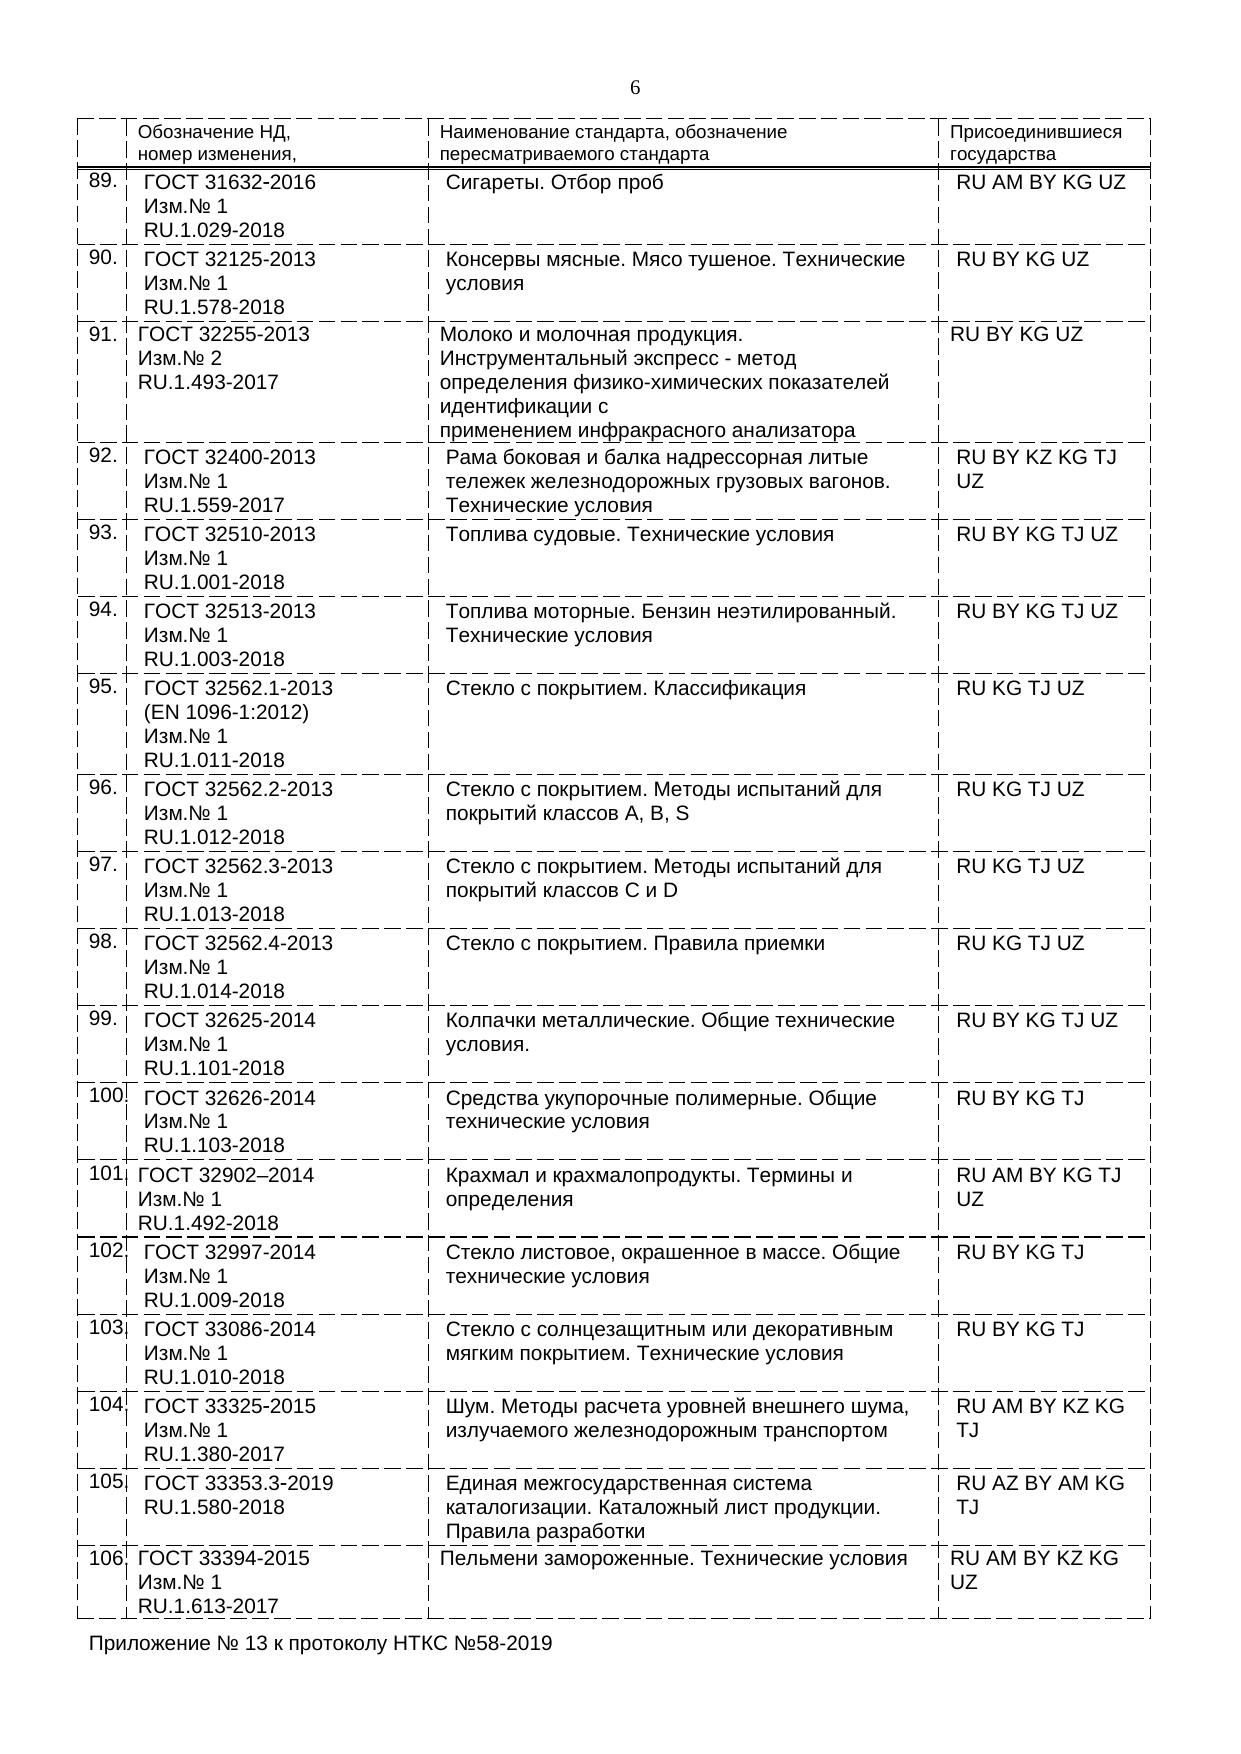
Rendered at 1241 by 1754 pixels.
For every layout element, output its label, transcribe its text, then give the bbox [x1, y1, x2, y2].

table_cell [78, 1468, 126, 1545]
table_cell [78, 928, 126, 1005]
table_cell Колпачки металлические. Общие технические условия. [428, 1005, 939, 1082]
table_cell ГОСТ 333252015 Изм.№ 1 RU.1.380-2017 [126, 1391, 428, 1468]
table_cell RU BY KG UZ [939, 321, 1150, 442]
table_cell ГОСТ 32626-2014 Изм.№ 1 RU.1.103-2018 [126, 1082, 428, 1159]
table_cell ГОСТ 32562.4-2013 Изм.№ 1 RU.1.014-2018 [126, 928, 428, 1005]
table_cell RU BY KG TJ [939, 1314, 1150, 1391]
table_cell [78, 1159, 126, 1236]
table_cell Рама боковая и балка надрессорная литые тележек железнодорожных грузовых вагонов. Технические условия [428, 442, 939, 519]
table_cell ГОСТ 316322016 Изм.№ 1 RU.1.029-2018 [126, 170, 428, 244]
table_cell RU BY KG UZ [939, 244, 1150, 321]
table_cell RU BY KG TJ [939, 1082, 1150, 1159]
table_cell RU BY KG TJ [939, 1236, 1150, 1313]
table_cell [78, 442, 126, 519]
table_cell [78, 851, 126, 928]
table_cell Средства укупорочные полимерные. Общие технические условия [428, 1082, 939, 1159]
table_cell RU AM BY KZ KG UZ [939, 1545, 1150, 1618]
table_cell [78, 1314, 126, 1391]
table_cell Стекло листовое, окрашенное в массе. Общие технические условия [428, 1236, 939, 1313]
table_cell RU KG TJ UZ [939, 851, 1150, 928]
table_cell ГОСТ 32902‒2014 Изм.№ 1 RU.1.492-2018 [126, 1159, 428, 1236]
table_cell [78, 673, 126, 774]
table_header [78, 118, 126, 166]
table_cell [78, 774, 126, 851]
table_cell ГОСТ 32255-2013 Изм.№ 2 RU.1.493-2017 [126, 321, 428, 442]
table_cell RU AM BY KG UZ [939, 170, 1150, 244]
table_cell Крахмал и крахмалопродукты. Термины и определения [428, 1159, 939, 1236]
table_cell [78, 170, 126, 244]
table_cell Стекло с солнцезащитным или декоративным мягким покрытием. Технические условия [428, 1314, 939, 1391]
table_cell ГОСТ 33394-2015 Изм.№ 1 RU.1.613-2017 [126, 1545, 428, 1618]
table_cell Молоко и молочная продукция. Инструментальный экспресс - метод определения физико-химических показателей идентификации с применением инфракрасного анализатора [428, 321, 939, 442]
table_cell Сигареты. Отбор проб [428, 170, 939, 244]
table_header Обозначение НД, номер изменения, [126, 118, 428, 166]
table_cell Стекло с покрытием. Правила приемки [428, 928, 939, 1005]
table_cell RU BY KZ KG TJ UZ [939, 442, 1150, 519]
table_cell RU BY KG TJ UZ [939, 1005, 1150, 1082]
table_cell Топлива судовые. Технические условия [428, 519, 939, 596]
table_header Наименование стандарта, обозначение пересматриваемого стандарта [428, 118, 939, 166]
table_cell [78, 1236, 126, 1313]
table_cell ГОСТ 33086-2014 Изм.№ 1 RU.1.010-2018 [126, 1314, 428, 1391]
table_cell ГОСТ 33353.32019 RU.1.580-2018 [126, 1468, 428, 1545]
table_cell RU AZ BY AM KG TJ [939, 1468, 1150, 1545]
table_cell [78, 1545, 126, 1618]
table_header Присоединившиеся государства [939, 118, 1150, 166]
table_cell [78, 321, 126, 442]
table_cell Шум. Методы расчета уровней внешнего шума, излучаемого железнодорожным транспортом [428, 1391, 939, 1468]
table_cell Единая межгосударственная система каталогизации. Каталожный лист продукции. Правила разработки [428, 1468, 939, 1545]
table_cell Стекло с покрытием. Методы испытаний для покрытий классов C и D [428, 851, 939, 928]
table_cell ГОСТ 32562.1-2013 (EN 1096-1:2012) Изм.№ 1 RU.1.011-2018 [126, 673, 428, 774]
table_cell [78, 1391, 126, 1468]
table_cell RU KG TJ UZ [939, 774, 1150, 851]
table_cell [78, 596, 126, 673]
table_cell Стекло с покрытием. Методы испытаний для покрытий классов А, В, S [428, 774, 939, 851]
table_cell ГОСТ 32997-2014 Изм.№ 1 RU.1.009-2018 [126, 1236, 428, 1313]
table_cell Консервы мясные. Мясо тушеное. Технические условия [428, 244, 939, 321]
table_cell ГОСТ 32562.3-2013 Изм.№ 1 RU.1.013-2018 [126, 851, 428, 928]
table_cell ГОСТ 32125-2013 Изм.№ 1 RU.1.578-2018 [126, 244, 428, 321]
table_cell RU KG TJ UZ [939, 673, 1150, 774]
table_cell RU BY KG TJ UZ [939, 596, 1150, 673]
table_cell [78, 1082, 126, 1159]
table_cell [78, 519, 126, 596]
table_cell Пельмени замороженные. Технические условия [428, 1545, 939, 1618]
table_cell RU BY KG TJ UZ [939, 519, 1150, 596]
table_cell Топлива моторные. Бензин неэтилированный. Технические условия [428, 596, 939, 673]
table_cell ГОСТ 32400-2013 Изм.№ 1 RU.1.559-2017 [126, 442, 428, 519]
table_cell ГОСТ 32513-2013 Изм.№ 1 RU.1.003-2018 [126, 596, 428, 673]
table_cell RU AM BY KZ KG TJ [939, 1391, 1150, 1468]
table_cell ГОСТ 32625-2014 Изм.№ 1 RU.1.101-2018 [126, 1005, 428, 1082]
table_cell ГОСТ 32510-2013 Изм.№ 1 RU.1.001-2018 [126, 519, 428, 596]
table_cell ГОСТ 32562.2-2013 Изм.№ 1 RU.1.012-2018 [126, 774, 428, 851]
table_cell RU AM BY KG TJ UZ [939, 1159, 1150, 1236]
table_cell [78, 1005, 126, 1082]
table_cell [78, 244, 126, 321]
table_cell RU KG TJ UZ [939, 928, 1150, 1005]
table_cell Стекло с покрытием. Классификация [428, 673, 939, 774]
